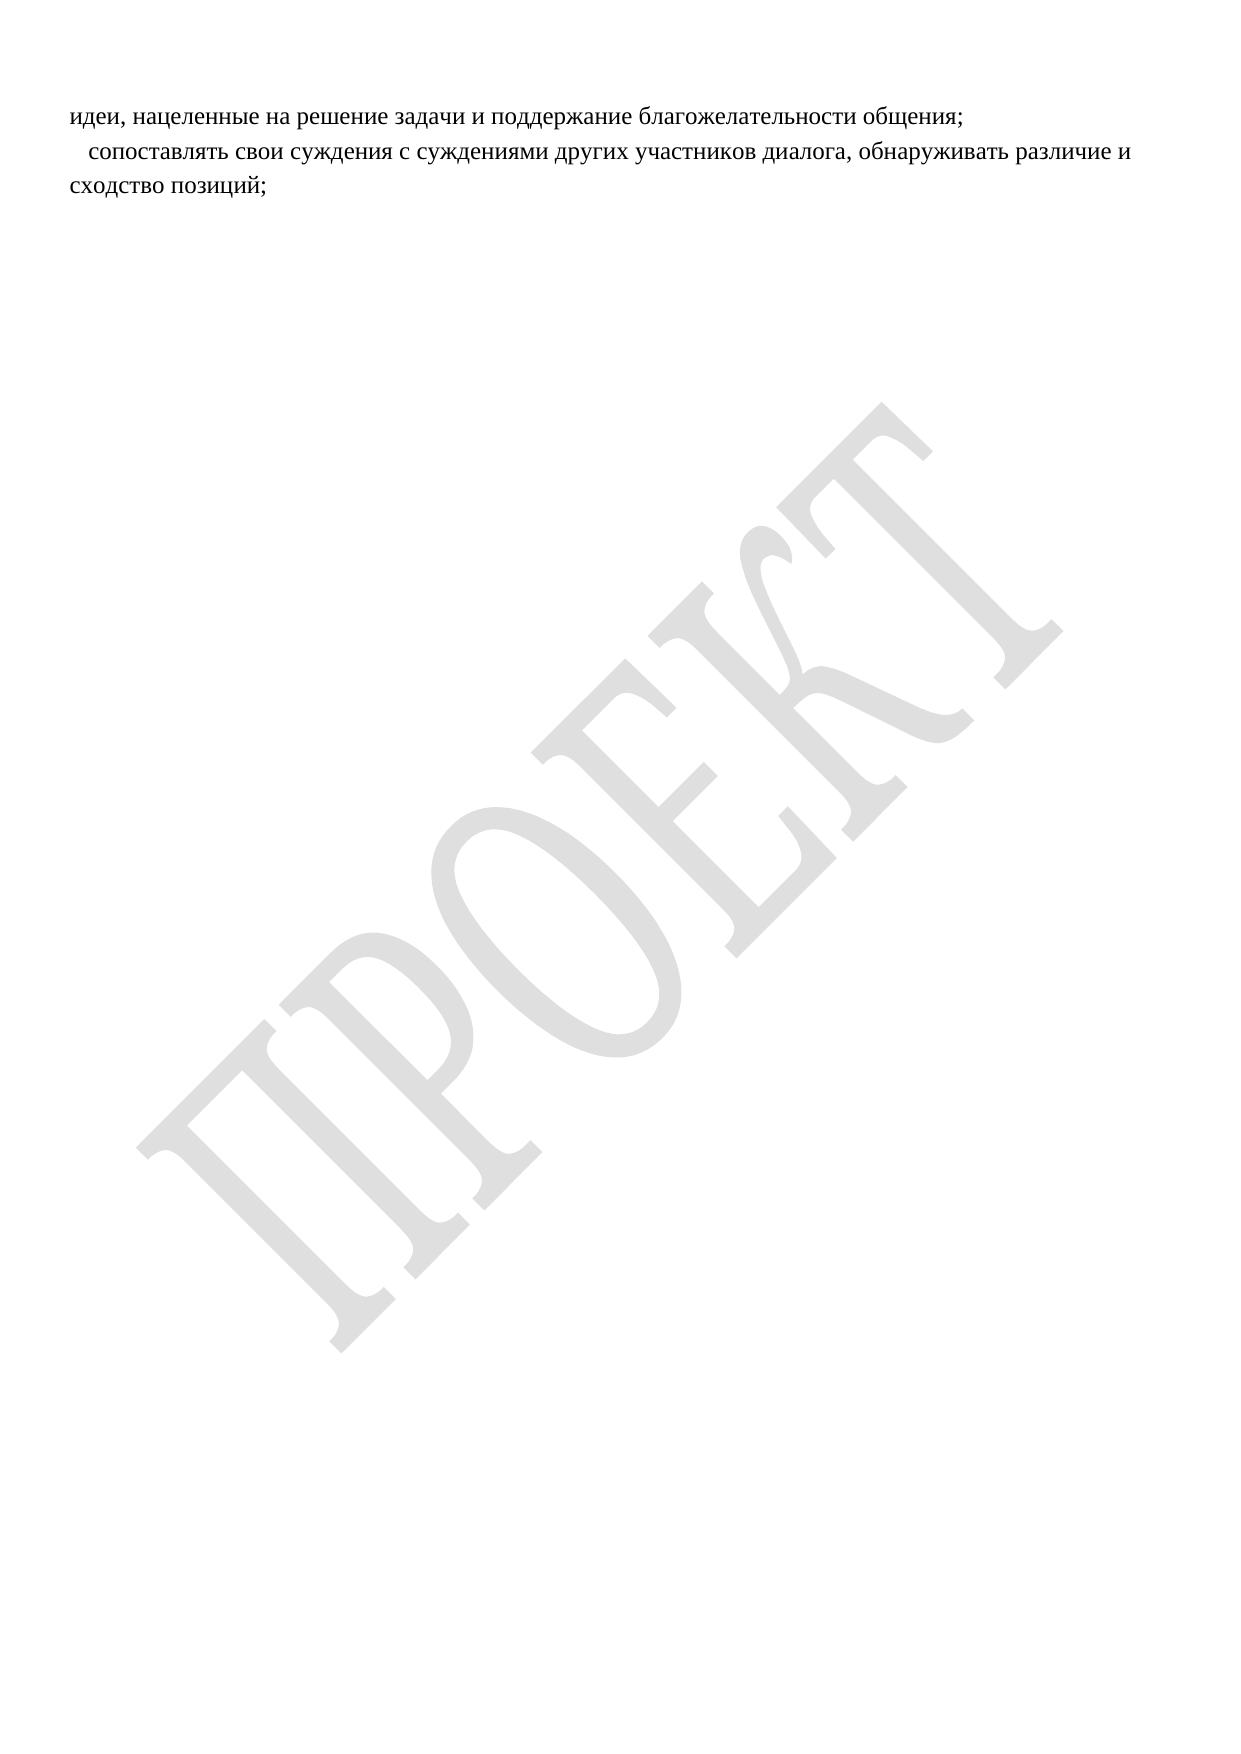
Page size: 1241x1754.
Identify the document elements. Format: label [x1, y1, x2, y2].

text [69, 101, 1154, 199]
